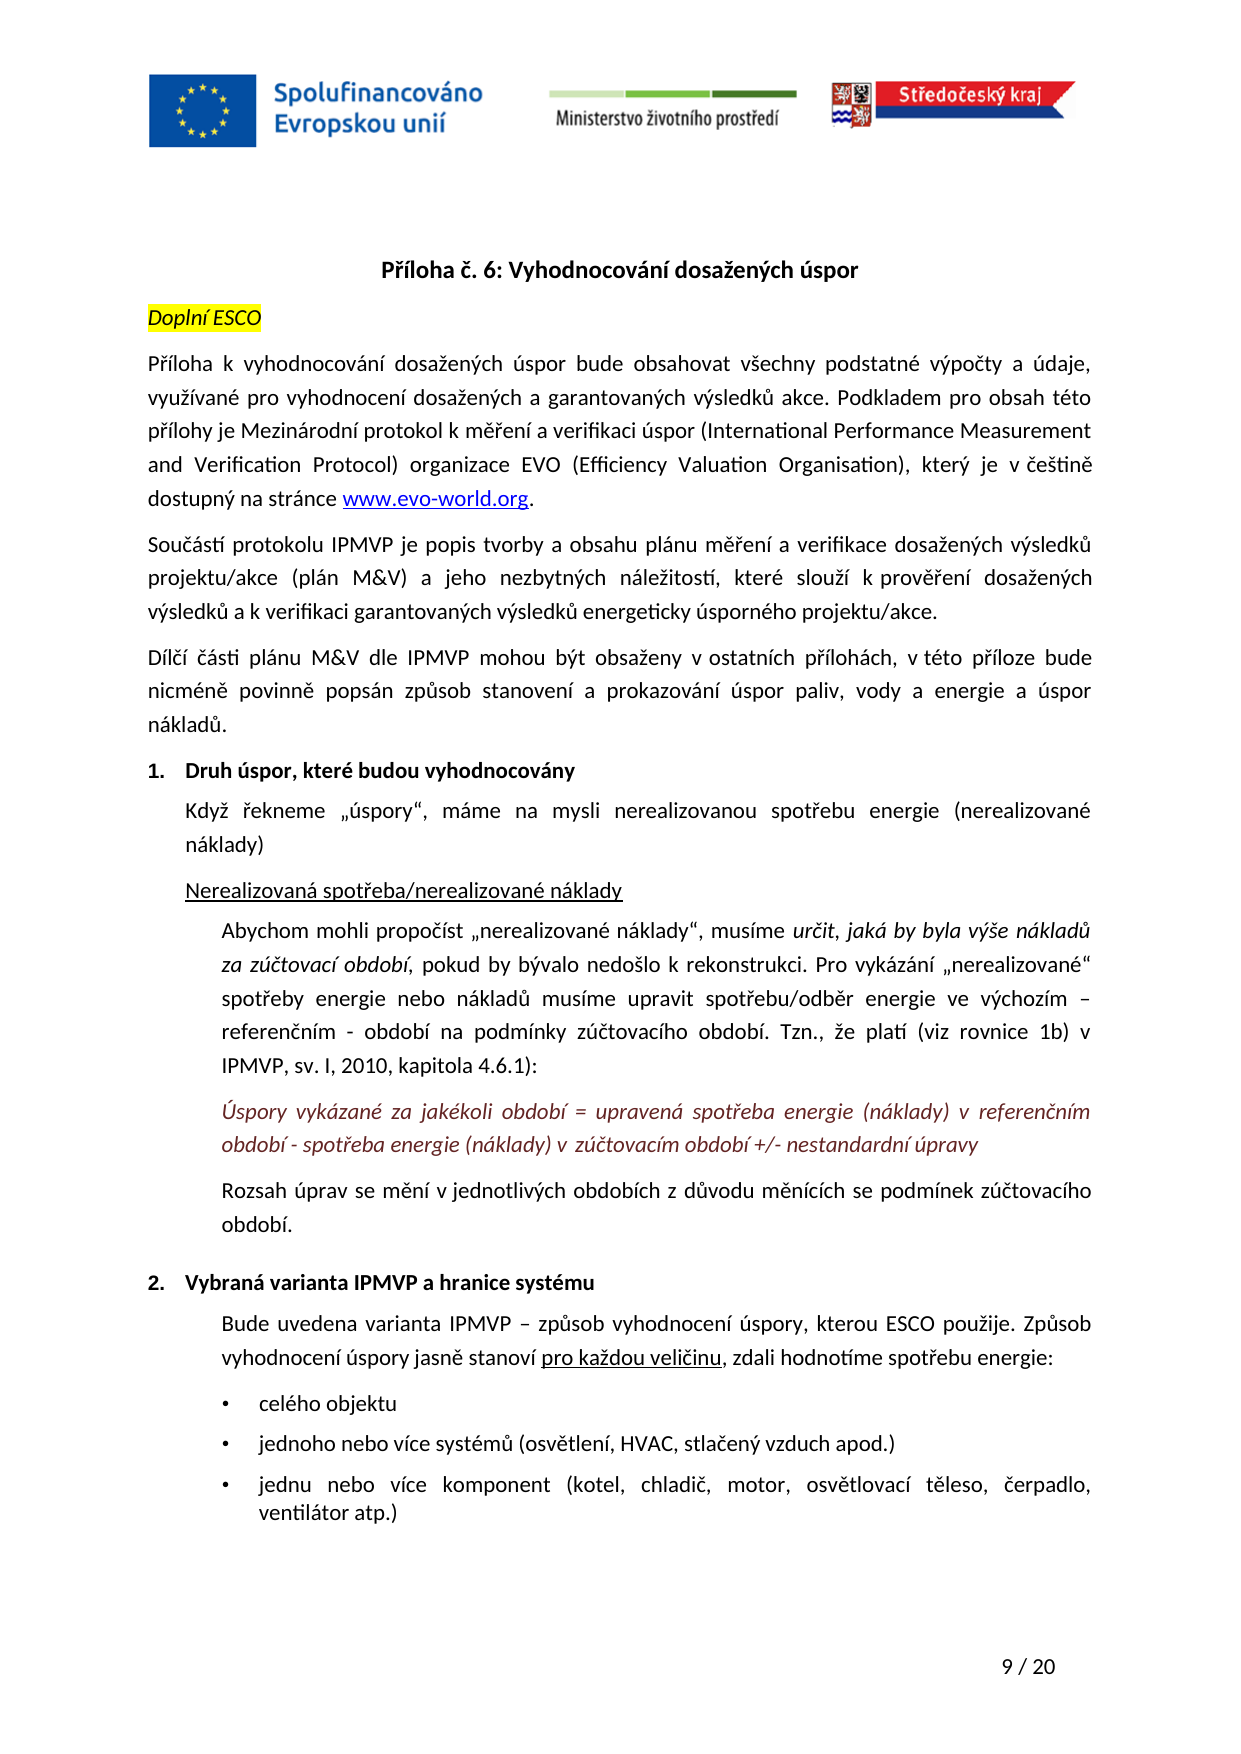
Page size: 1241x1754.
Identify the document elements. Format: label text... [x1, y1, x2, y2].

text Součástí protokolu IPMVP je popis tvorby a obsahu plánu měření a verifikace dosažených výsledků projektu/akce (plán M&V) a jeho nezbytných náležitostí, které slouží k prověření dosažených výsledků a k verifikaci garantovaných výsledků energeticky úsporného projektu/akce. [148, 530, 1093, 625]
text Nerealizovaná spotřeba/nerealizované náklady [185, 876, 1093, 904]
text Bude uvedena varianta IPMVP – způsob vyhodnocení úspory, kterou ESCO použije. Způsob vyhodnocení úspory jasně stanoví pro každou veličinu, zdali hodnotíme spotřebu energie: [221, 1309, 1093, 1371]
list jednoho nebo více systémů (osvětlení, HVAC, stlačený vzduch apod.) [221, 1429, 1093, 1457]
picture [147, 73, 1092, 148]
text Abychom mohli propočíst „nerealizované náklady“, musíme určit, jaká by byla výše nákladů za zúčtovací období, pokud by bývalo nedošlo k rekonstrukci. Pro vykázání „nerealizované“ spotřeby energie nebo nákladů musíme upravit spotřebu/odběr energie ve výchozím – referenčním - období na podmínky zúčtovacího období. Tzn., že platí (viz rovnice 1b) v IPMVP, sv. I, 2010, kapitola 4.6.1): [221, 917, 1093, 1079]
text Rozsah úprav se mění v jednotlivých obdobích z důvodu měnících se podmínek zúčtovacího období. [221, 1176, 1093, 1238]
list Vybraná varianta IPMVP a hranice systému [148, 1268, 1093, 1297]
subtitle Příloha č. 6: Vyhodnocování dosažených úspor [148, 254, 1093, 285]
text Doplní ESCO [148, 303, 1093, 332]
text Příloha k vyhodnocování dosažených úspor bude obsahovat všechny podstatné výpočty a údaje, využívané pro vyhodnocení dosažených a garantovaných výsledků akce. Podkladem pro obsah této přílohy je Mezinárodní protokol k měření a verifikaci úspor (International Performance Measurement and Verification Protocol) organizace EVO (Efficiency Valuation Organisation), který je v češtině dostupný na stránce www.evo-world.org. [148, 349, 1093, 512]
text Dílčí části plánu M&V dle IPMVP mohou být obsaženy v ostatních přílohách, v této příloze bude nicméně povinně popsán způsob stanovení a prokazování úspor paliv, vody a energie a úspor nákladů. [148, 643, 1093, 738]
text Úspory vykázané za jakékoli období = upravená spotřeba energie (náklady) v referenčním období - spotřeba energie (náklady) v zúčtovacím období +/- nestandardní úpravy [221, 1097, 1093, 1158]
list jednu nebo více komponent (kotel, chladič, motor, osvětlovací těleso, čerpadlo, ventilátor atp.) [221, 1470, 1093, 1526]
list celého objektu [221, 1389, 1093, 1417]
list Druh úspor, které budou vyhodnocovány [148, 756, 1093, 784]
text Když řekneme „úspory“, máme na mysli nerealizovanou spotřebu energie (nerealizované náklady) [185, 797, 1093, 858]
